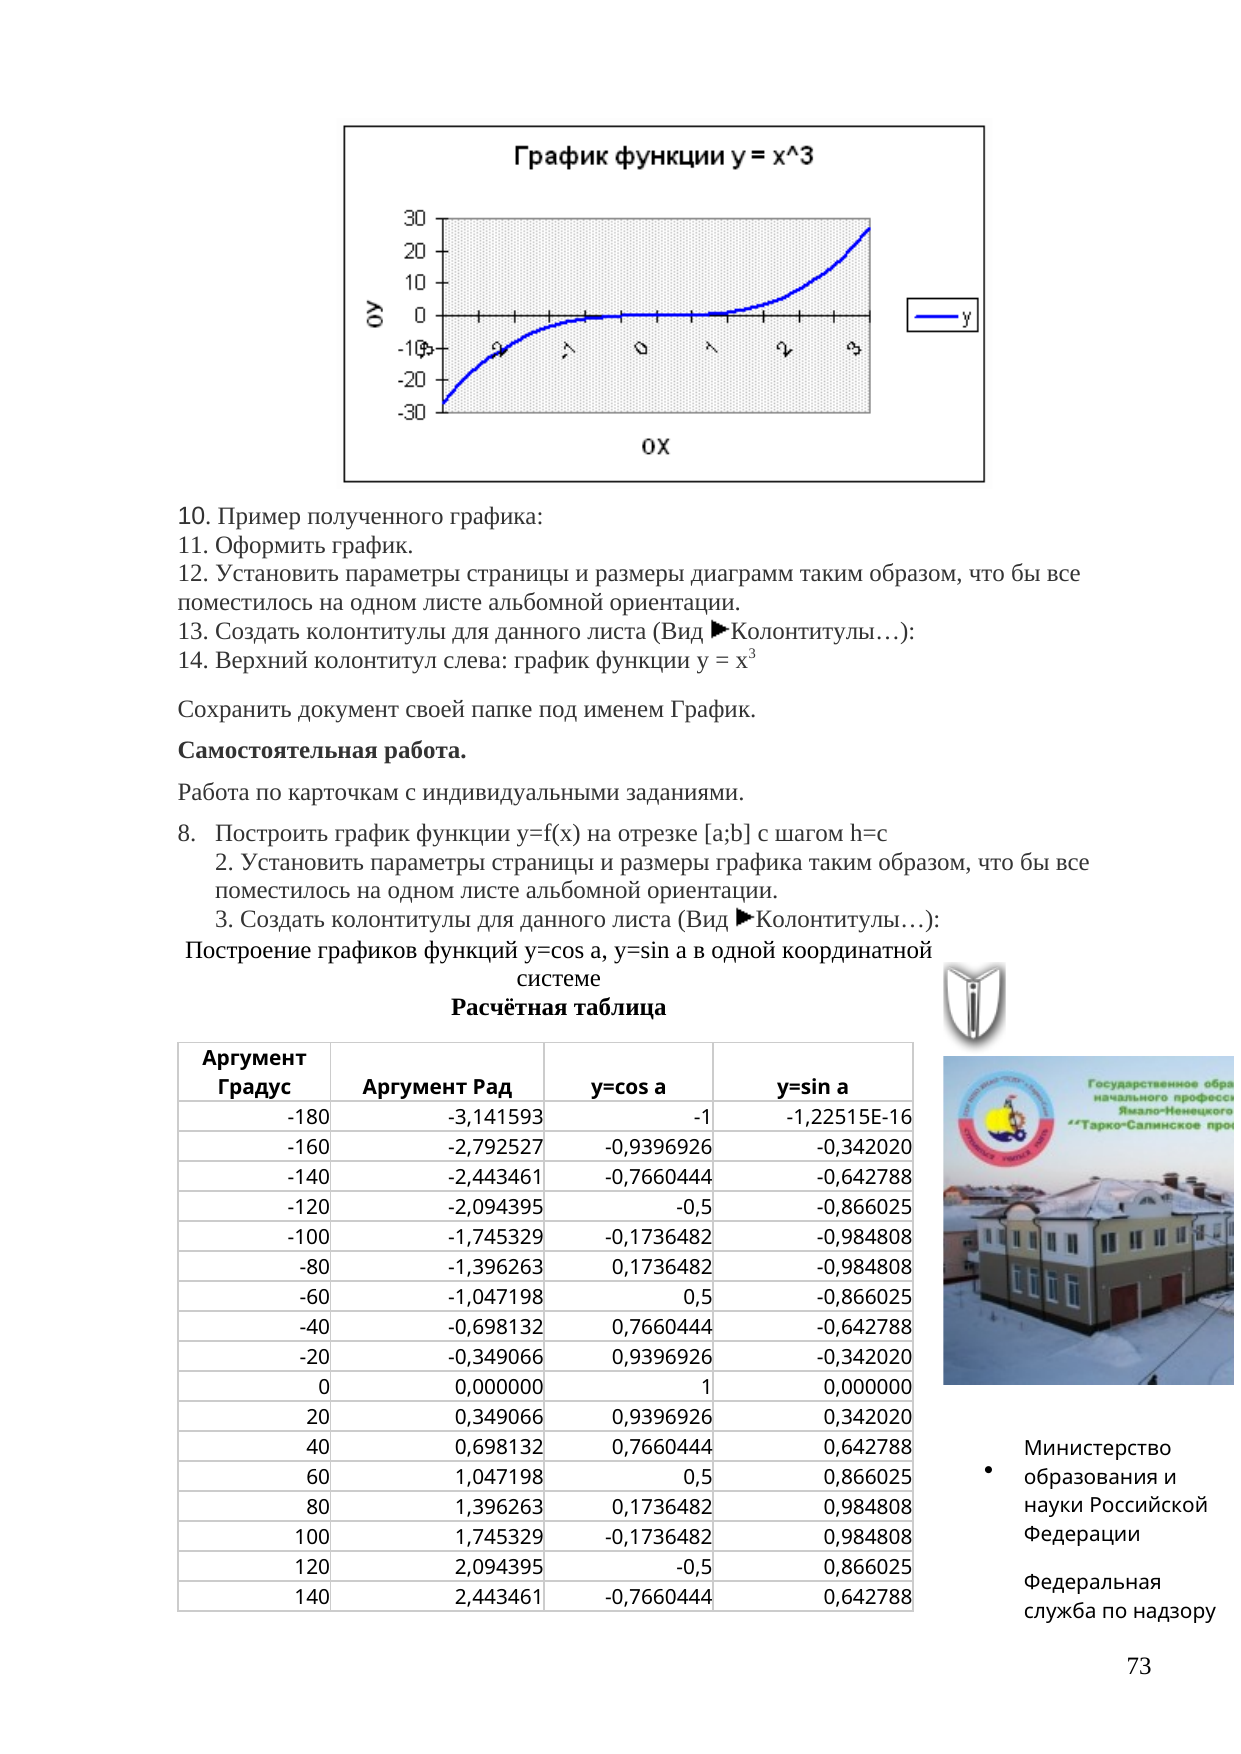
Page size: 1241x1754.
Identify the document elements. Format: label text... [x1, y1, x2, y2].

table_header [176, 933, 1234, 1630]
list Построить график функции y=f(x) на отрезке [a;b] с шагом h=c 2. Установить параметры страницы и размеры графика таким образом, что бы все поместилось на одном листе альбомной ориентации. 3. Создать колонтитулы для данного листа (Вид Колонтитулы…): [177, 818, 1152, 933]
text Работа по карточкам с индивидуальными заданиями. [177, 777, 1152, 806]
picture [710, 617, 731, 640]
text Сохранить документ своей папке под именем График. [177, 694, 1152, 723]
text Самостоятельная работа. [177, 736, 1152, 764]
text 10. Пример полученного графика: 11. Оформить график. 12. Установить параметры страницы и размеры диаграмм таким образом, что бы все поместилось на одном листе альбомной ориентации. 13. Создать колонтитулы для данного листа (Вид Колонтитулы…): 14. Верхний колонтитул слева: график функции у = x3 [177, 501, 1152, 673]
picture [735, 905, 756, 928]
picture [943, 962, 1234, 1385]
picture [336, 118, 993, 489]
